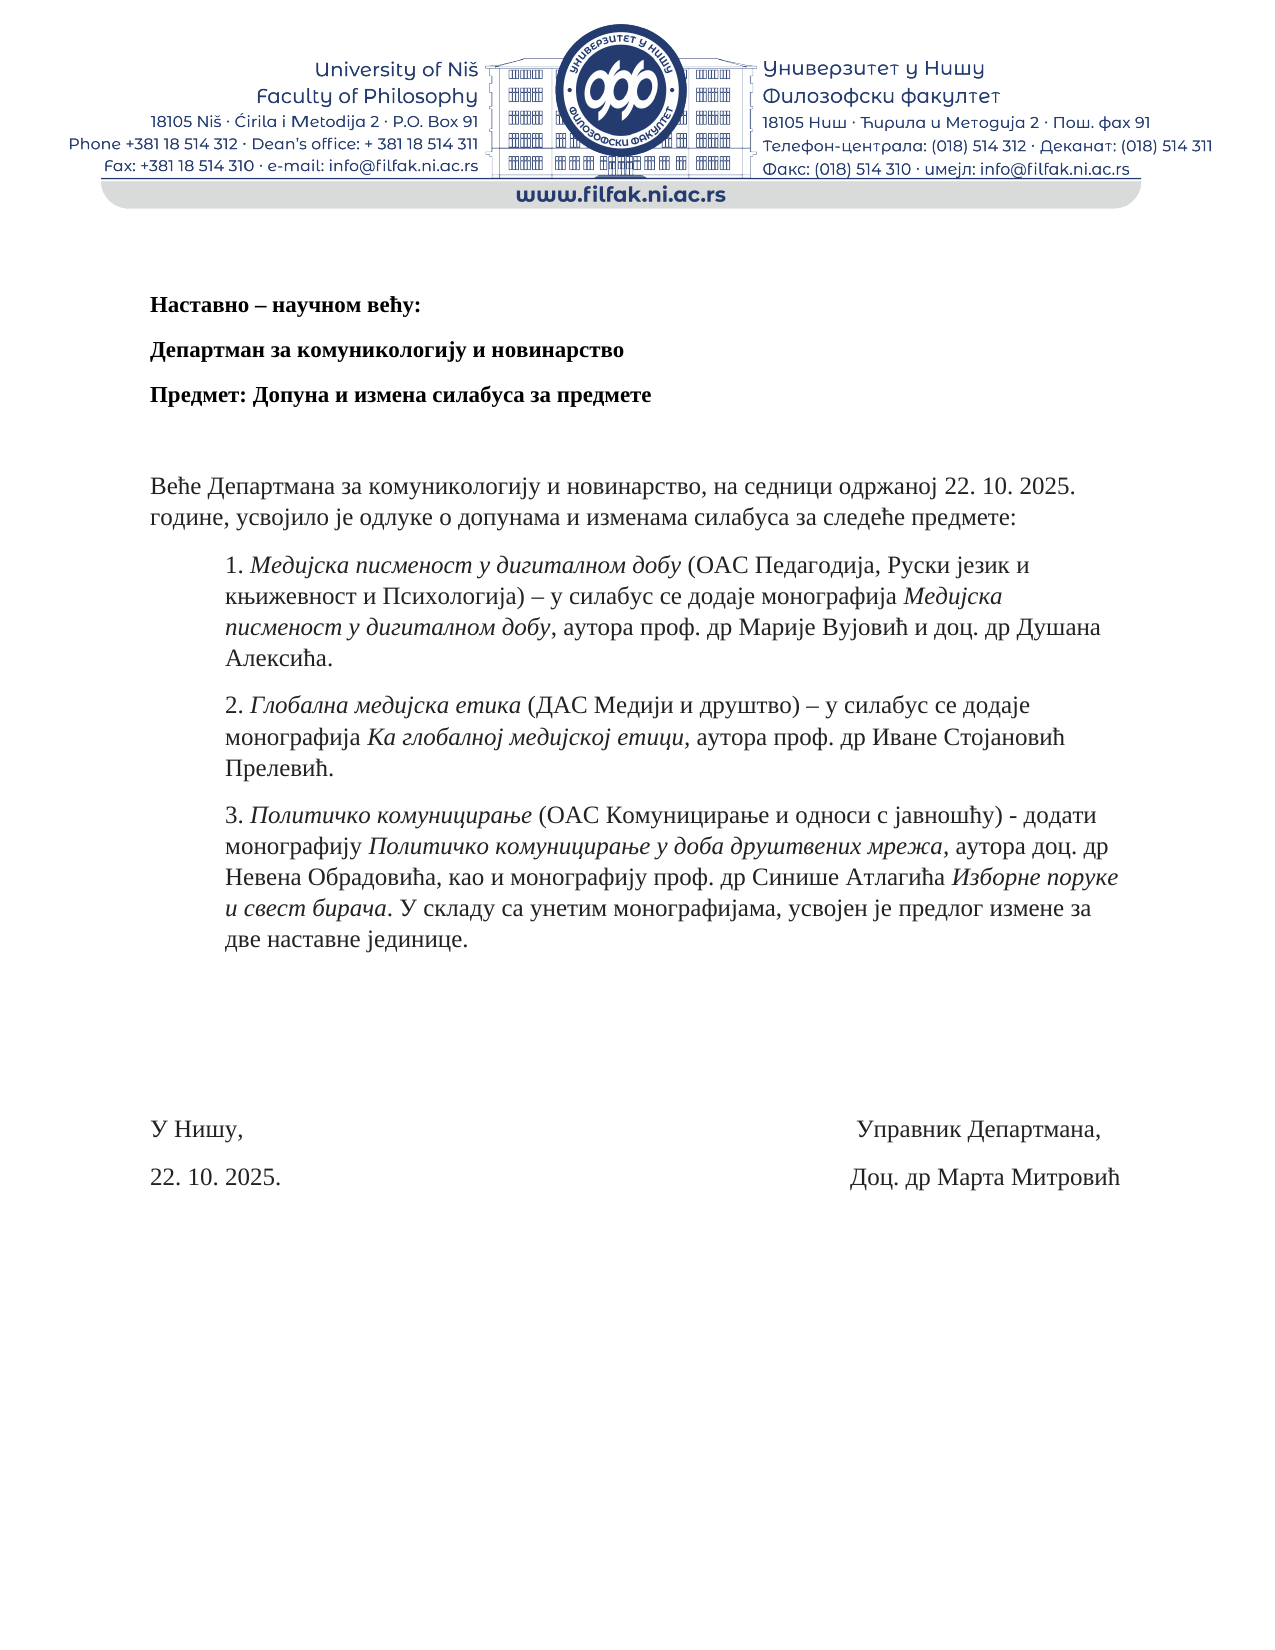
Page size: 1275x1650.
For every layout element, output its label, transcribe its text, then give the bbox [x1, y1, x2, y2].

picture [47, 22, 1238, 210]
text 1. Медијска писменост у дигиталном добу (ОАС Педагодија, Руски језик и књижевност и Психологија) – у силабус се додаје монографија Медијска писменост у дигиталном добу, аутора проф. др Марије Вујовић и доц. др Душана Алексића. [225, 550, 1125, 672]
text Наставно – научном већу: [150, 291, 1125, 317]
text Департман за комуникологију и новинарство [150, 336, 1125, 362]
text Веће Департмана за комуникологију и новинарство, на седници одржаној 22. 10. 2025. године, усвојило је одлуке о допунама и изменама силабуса за следеће предмете: [150, 471, 1125, 531]
text 2. Глобална медијска етика (ДАС Медији и друштво) – у силабус се додаје монографија Ка глобалној медијској етици, аутора проф. др Иване Стојановић Прелевић. [225, 691, 1125, 781]
text Предмет: Допуна и измена силабуса за предмете [150, 381, 1125, 407]
text 3. Политичко комуницирање (ОАС Комуницирање и односи с јавношћу) - додати монографију Политичко комуницирање у доба друштвених мрежа, аутора доц. др Невена Обрадовића, као и монографију проф. др Синише Атлагића Изборне поруке и свест бирача. У складу са унетим монографијама, усвојен је предлог измене за две наставне јединице. [225, 800, 1125, 953]
text У Нишу, Управник Департмана, [150, 1114, 1125, 1143]
